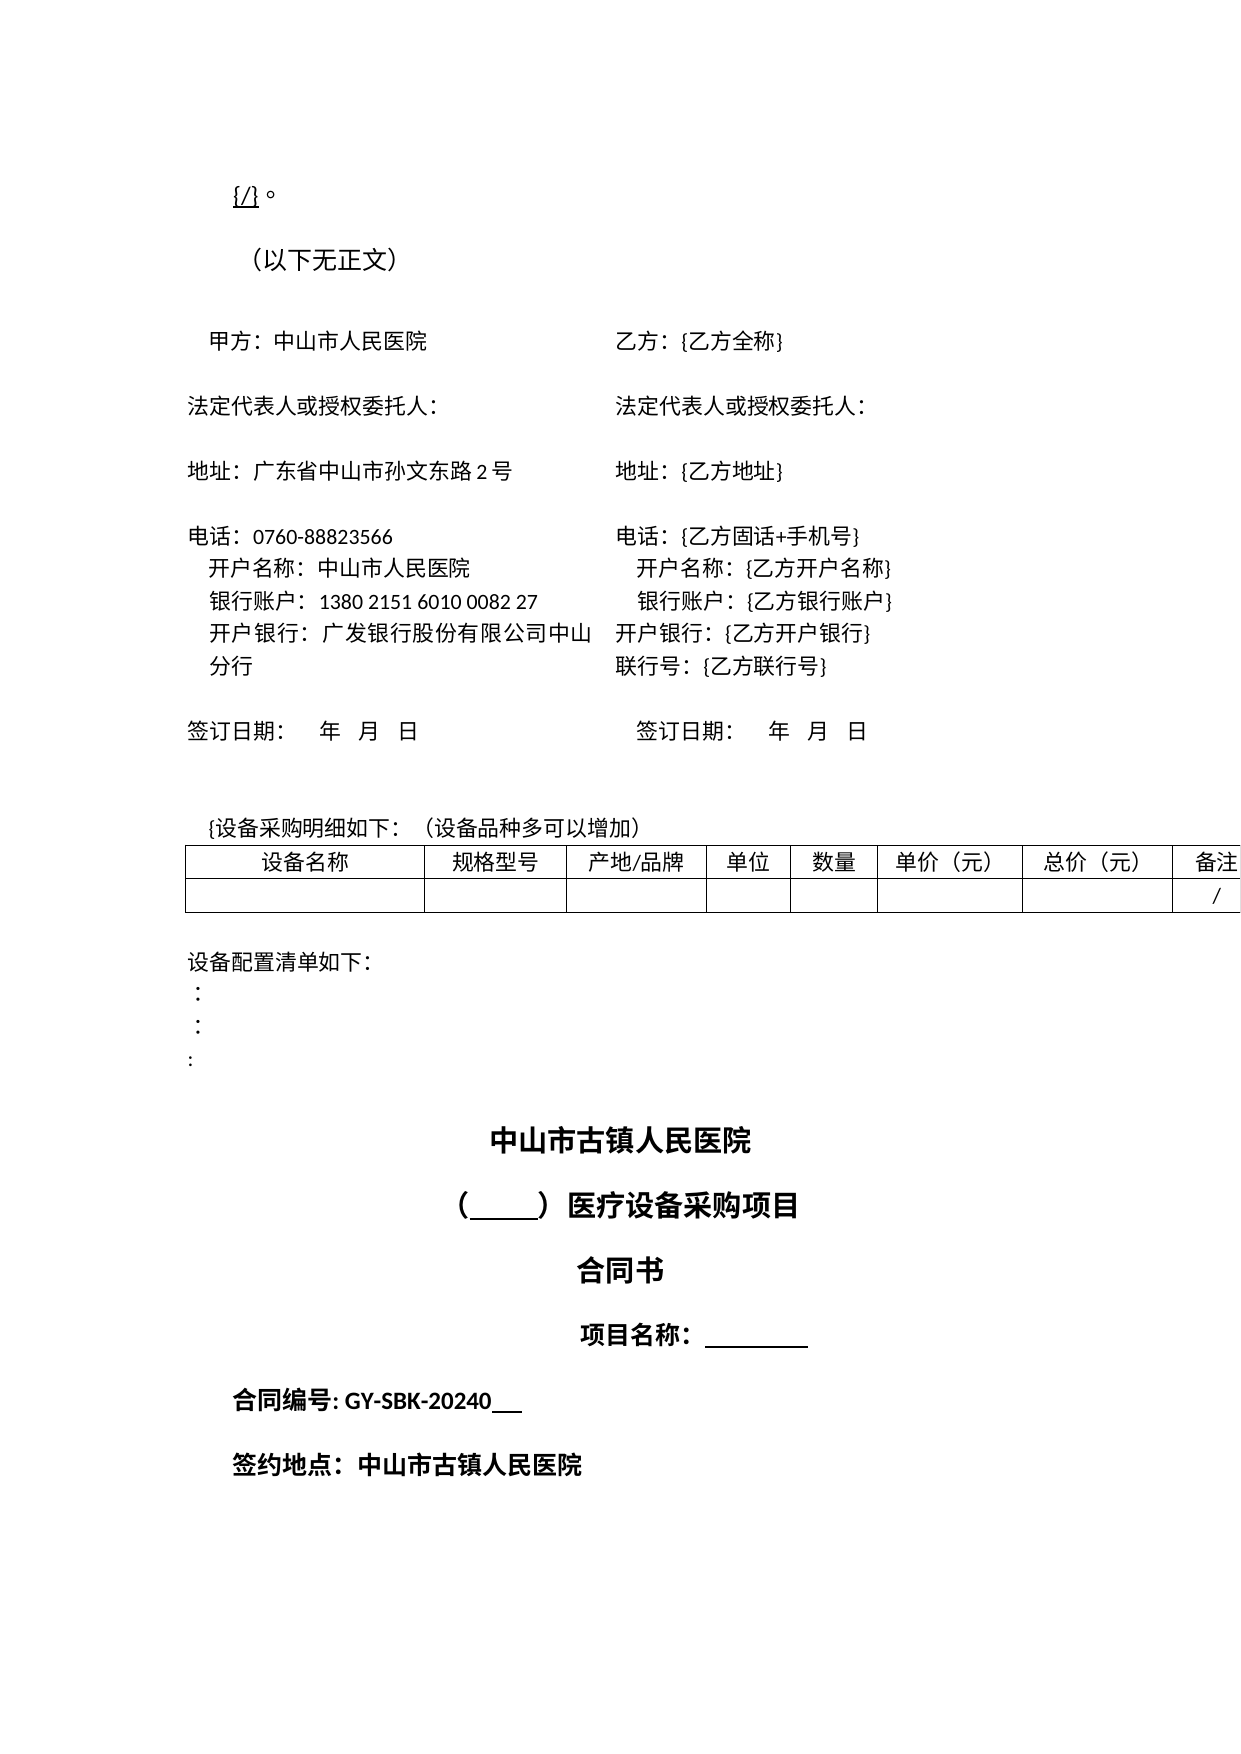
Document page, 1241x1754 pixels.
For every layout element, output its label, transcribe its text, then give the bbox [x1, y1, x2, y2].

table_header 设备名称 [186, 846, 424, 878]
table_cell 签订日期： 年 月 日 [605, 715, 1041, 779]
table_cell 地址：{乙方地址} [605, 455, 1041, 519]
text {/}。 [187, 162, 1053, 227]
table_header 数量 [791, 846, 877, 878]
table_cell 电话：0760-88823566 开户名称：中山市人民医院 银行账户：1380 2151 6010 0082 27 开户银行：广发银行股份有限公司中山分行 [176, 520, 604, 714]
table_header 规格型号 [425, 846, 566, 878]
text ： [187, 978, 1053, 1010]
table_header 单价（元） [878, 846, 1022, 878]
table_cell 签订日期： 年 月 日 [176, 715, 604, 779]
text （ ）医疗设备采购项目 [187, 1173, 1053, 1238]
table_cell [707, 879, 790, 912]
table_header 甲方：中山市人民医院 [176, 325, 604, 389]
table_header 备注 [1173, 846, 1240, 878]
text （以下无正文） [187, 227, 1053, 292]
table_header 单位 [707, 846, 790, 878]
table_header 乙方：{乙方全称} [605, 325, 1041, 389]
text 签约地点：中山市古镇人民医院 [187, 1433, 1053, 1498]
table_cell 法定代表人或授权委托人： [605, 390, 1041, 454]
table_cell [1023, 879, 1172, 912]
table_header 总价（元） [1023, 846, 1172, 878]
text 中山市古镇人民医院 [187, 1108, 1053, 1173]
text 项目名称： [187, 1303, 1053, 1368]
table_cell [878, 879, 1022, 912]
text 合同编号: GY-SBK-20240 [187, 1368, 1053, 1433]
table_cell 法定代表人或授权委托人： [176, 390, 604, 454]
text 设备配置清单如下： [187, 945, 1053, 978]
text {设备采购明细如下：（设备品种多可以增加） [187, 812, 1053, 844]
table_cell [791, 879, 877, 912]
table_cell 地址：广东省中山市孙文东路2号 [176, 455, 604, 519]
table_cell [567, 879, 706, 912]
table_header 产地/品牌 [567, 846, 706, 878]
table_cell 电话：{乙方固话+手机号} 开户名称：{乙方开户名称} 银行账户：{乙方银行账户} 开户银行：{乙方开户银行} 联行号：{乙方联行号} [605, 520, 1041, 714]
table_cell [425, 879, 566, 912]
table_cell [186, 879, 424, 912]
table_cell / [1173, 879, 1240, 912]
text : [187, 1043, 1053, 1075]
text ： [187, 1010, 1053, 1043]
text 合同书 [187, 1238, 1053, 1303]
